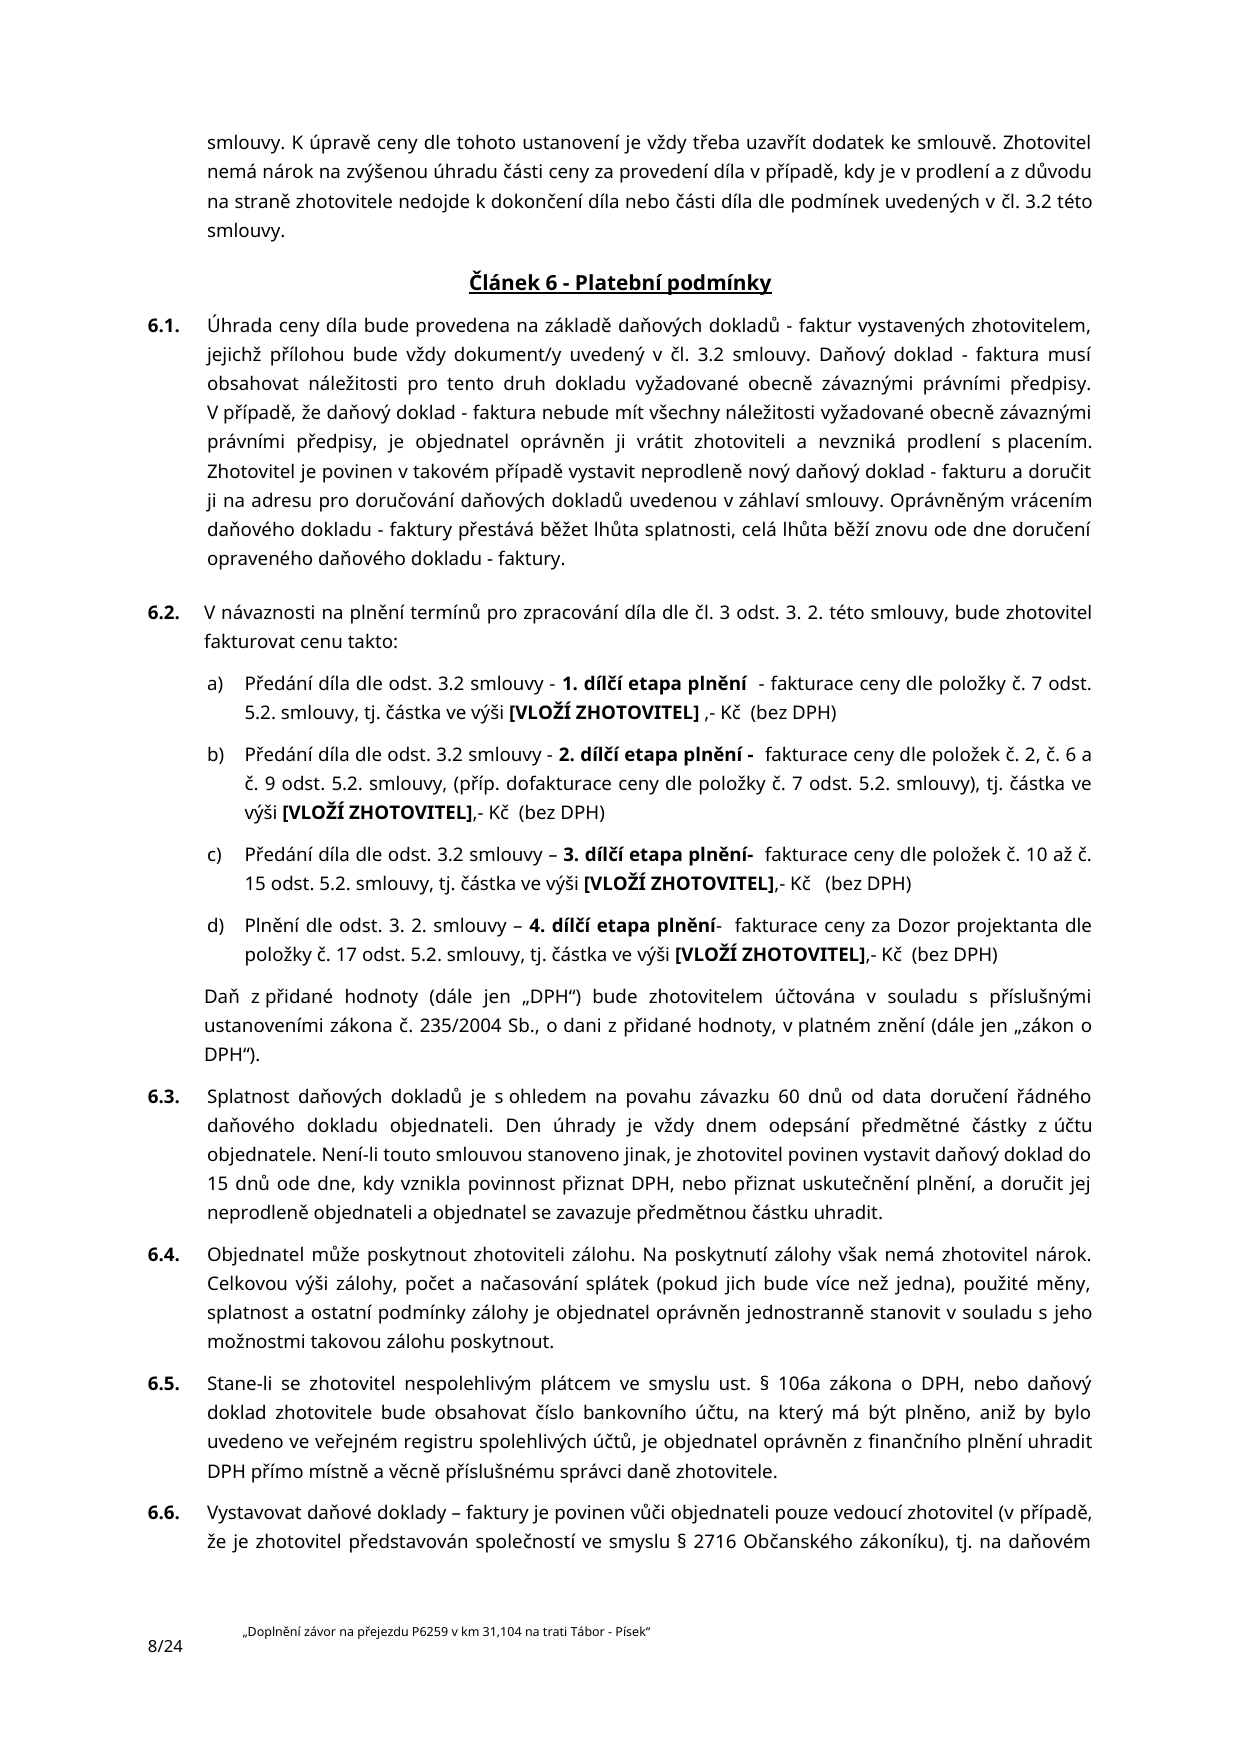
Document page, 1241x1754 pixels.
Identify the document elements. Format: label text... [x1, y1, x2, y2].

subtitle Článek 6 - Platební podmínky [148, 268, 1092, 296]
text 6.5. Stane-li se zhotovitel nespolehlivým plátcem ve smyslu ust. § 106a zákona o DPH, nebo daňový doklad zhotovitele bude obsahovat číslo bankovního účtu, na který má být plněno, aniž by bylo uvedeno ve veřejném registru spolehlivých účtů, je objednatel oprávněn z finančního plnění uhradit DPH přímo místně a věcně příslušnému správci daně zhotovitele. [148, 1367, 1092, 1484]
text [148, 1496, 1092, 1555]
subtitle Plnění dle odst. 3. 2. smlouvy – 4. dílčí etapa plnění- fakturace ceny za Dozor projektanta dle položky č. 17 odst. 5.2. smlouvy, tj. částka ve výši [VLOŽÍ ZHOTOVITEL],- Kč (bez DPH) [207, 909, 1092, 967]
subtitle Předání díla dle odst. 3.2 smlouvy - 2. dílčí etapa plnění - fakturace ceny dle položek č. 2, č. 6 a č. 9 odst. 5.2. smlouvy, (příp. dofakturace ceny dle položky č. 7 odst. 5.2. smlouvy), tj. částka ve výši [VLOŽÍ ZHOTOVITEL],- Kč (bez DPH) [207, 738, 1092, 826]
text 6.1. Úhrada ceny díla bude provedena na základě daňových dokladů - faktur vystavených zhotovitelem, jejichž přílohou bude vždy dokument/y uvedený v čl. 3.2 smlouvy. Daňový doklad - faktura musí obsahovat náležitosti pro tento druh dokladu vyžadované obecně závaznými právními předpisy. V případě, že daňový doklad - faktura nebude mít všechny náležitosti vyžadované obecně závaznými právními předpisy, je objednatel oprávněn ji vrátit zhotoviteli a nevzniká prodlení s placením. Zhotovitel je povinen v takovém případě vystavit neprodleně nový daňový doklad - fakturu a doručit ji na adresu pro doručování daňových dokladů uvedenou v záhlaví smlouvy. Oprávněným vrácením daňového dokladu - faktury přestává běžet lhůta splatnosti, celá lhůta běží znovu ode dne doručení opraveného daňového dokladu - faktury. [148, 309, 1092, 571]
subtitle Předání díla dle odst. 3.2 smlouvy - 1. dílčí etapa plnění - fakturace ceny dle položky č. 7 odst. 5.2. smlouvy, tj. částka ve výši [VLOŽÍ ZHOTOVITEL] ,- Kč (bez DPH) [207, 667, 1092, 726]
text Daň z přidané hodnoty (dále jen „DPH“) bude zhotovitelem účtována v souladu s příslušnými ustanoveními zákona č. 235/2004 Sb., o dani z přidané hodnoty, v platném znění (dále jen „zákon o DPH“). [148, 980, 1092, 1067]
text 6.4. Objednatel může poskytnout zhotoviteli zálohu. Na poskytnutí zálohy však nemá zhotovitel nárok. Celkovou výši zálohy, počet a načasování splátek (pokud jich bude více než jedna), použité měny, splatnost a ostatní podmínky zálohy je objednatel oprávněn jednostranně stanovit v souladu s jeho možnostmi takovou zálohu poskytnout. [148, 1238, 1092, 1355]
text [148, 126, 1092, 243]
text 6.3. Splatnost daňových dokladů je s ohledem na povahu závazku 60 dnů od data doručení řádného daňového dokladu objednateli. Den úhrady je vždy dnem odepsání předmětné částky z účtu objednatele. Není-li touto smlouvou stanoveno jinak, je zhotovitel povinen vystavit daňový doklad do 15 dnů ode dne, kdy vznikla povinnost přiznat DPH, nebo přiznat uskutečnění plnění, a doručit jej neprodleně objednateli a objednatel se zavazuje předmětnou částku uhradit. [148, 1080, 1092, 1226]
subtitle Předání díla dle odst. 3.2 smlouvy – 3. dílčí etapa plnění- fakturace ceny dle položek č. 10 až č. 15 odst. 5.2. smlouvy, tj. částka ve výši [VLOŽÍ ZHOTOVITEL],- Kč (bez DPH) [207, 838, 1092, 896]
text 6.2. V návaznosti na plnění termínů pro zpracování díla dle čl. 3 odst. 3. 2. této smlouvy, bude zhotovitel fakturovat cenu takto: [148, 596, 1092, 655]
